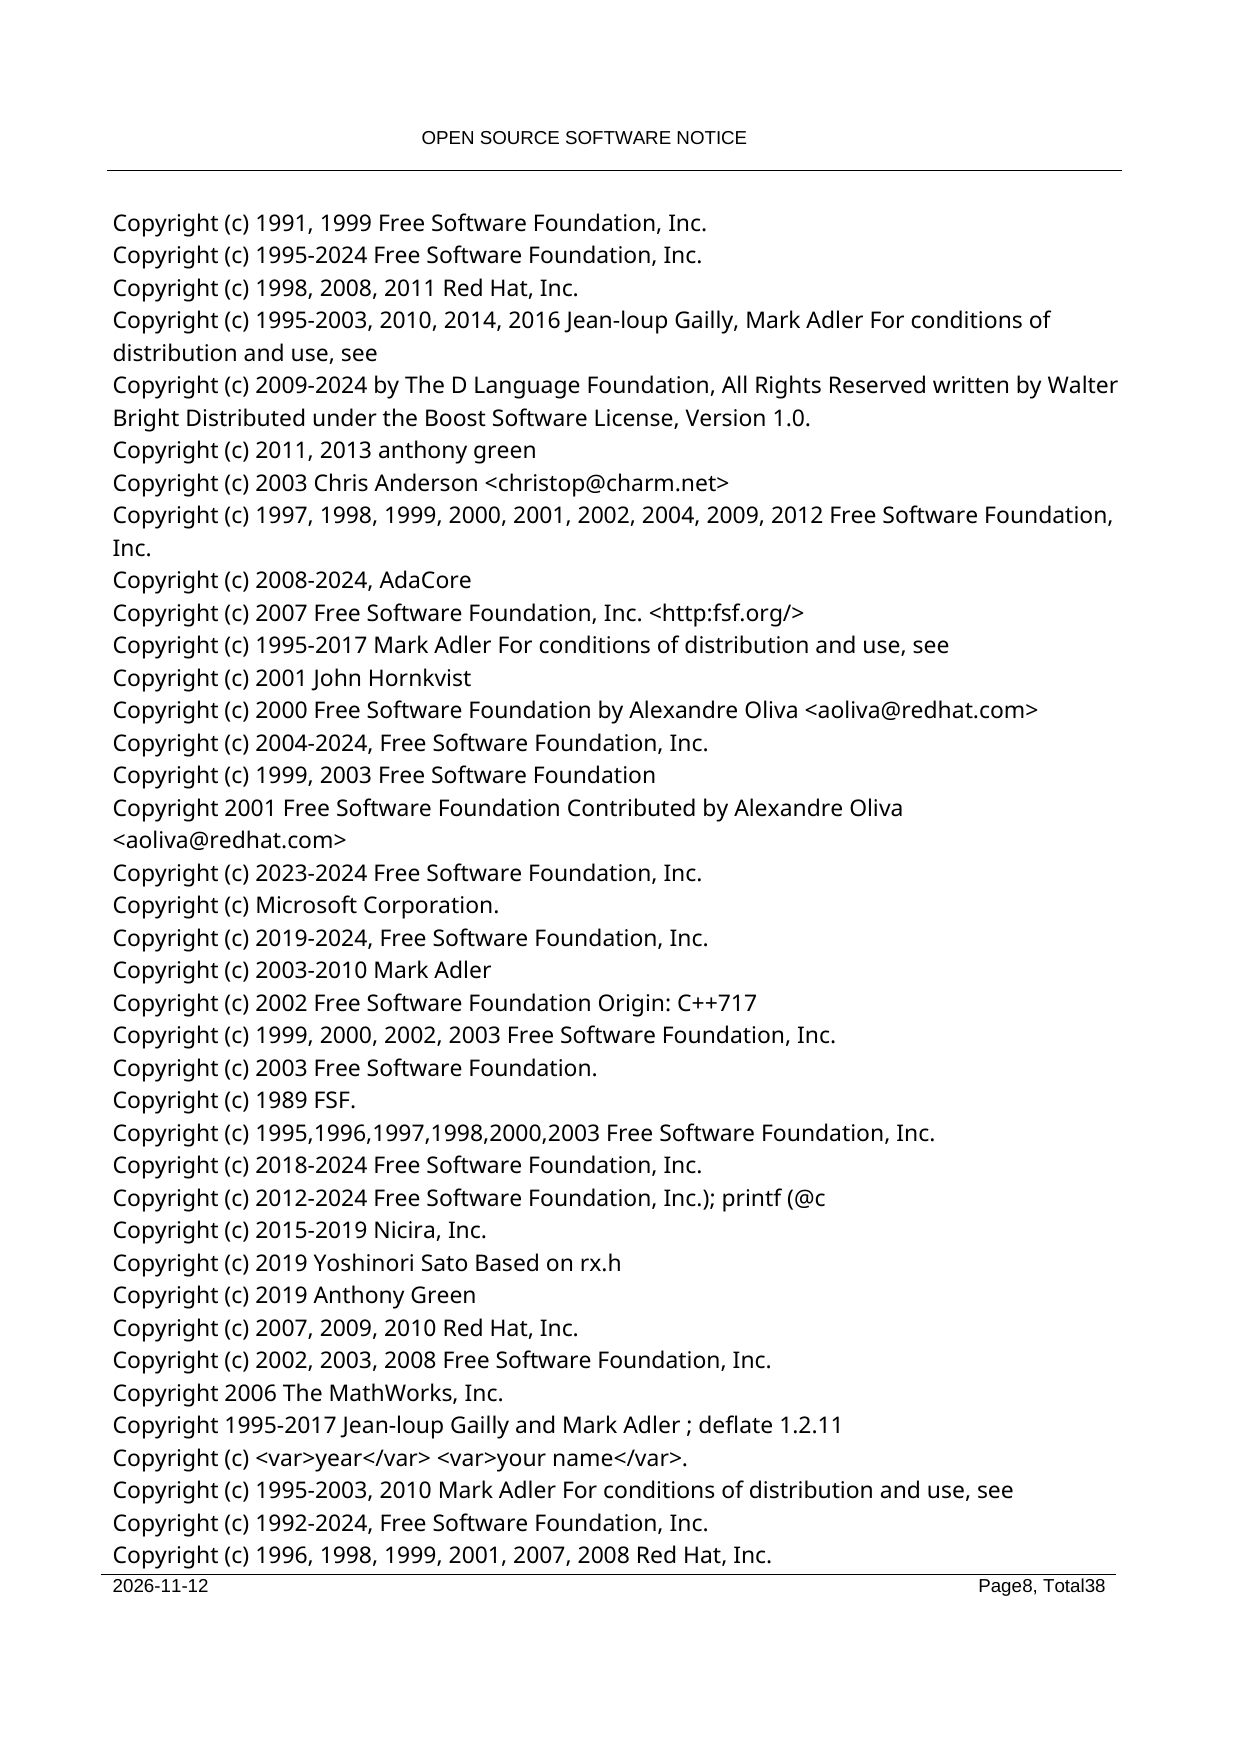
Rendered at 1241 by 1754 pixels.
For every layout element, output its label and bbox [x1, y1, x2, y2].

text [112, 206, 1128, 1571]
